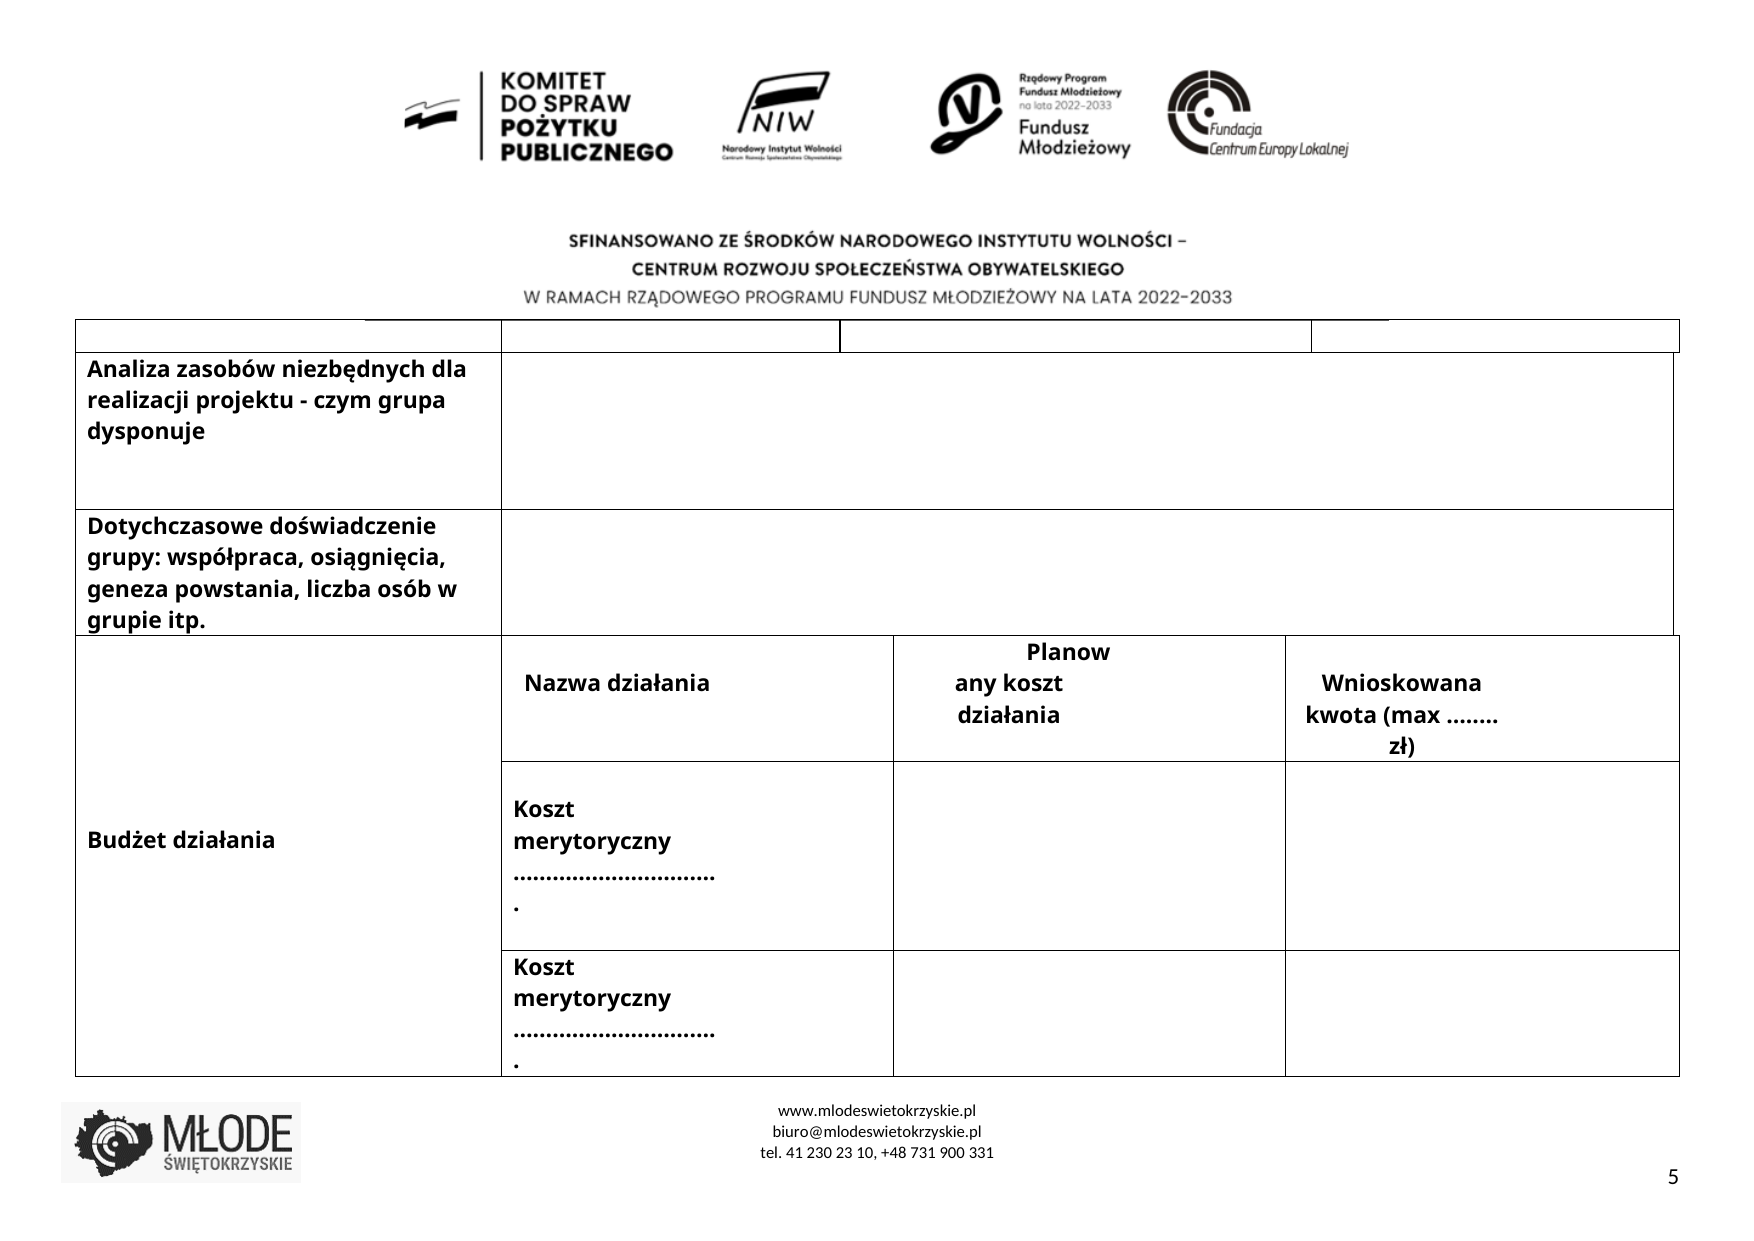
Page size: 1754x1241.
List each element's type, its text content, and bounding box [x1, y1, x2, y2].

table_cell [894, 762, 1285, 949]
table_cell [1286, 951, 1679, 1076]
table_cell Analiza zasobów niezbędnych dla realizacji projektu - czym grupa dysponuje [76, 353, 501, 509]
table_cell Nazwa działania [502, 636, 893, 761]
table_cell 2. [841, 320, 1311, 352]
table_cell Dotychczasowe doświadczenie grupy: współpraca, osiągnięcia, geneza powstania, liczba osób w grupie itp. [76, 510, 501, 635]
table_cell Koszt merytoryczny ………………………….. [502, 951, 893, 1076]
table_cell Budżet działania [76, 636, 501, 1076]
table_cell [502, 510, 1673, 635]
picture [61, 1102, 301, 1183]
table_cell Planowany koszt działania [894, 636, 1285, 761]
table_cell Koszt merytoryczny ………………………….. [502, 762, 893, 949]
table_cell 1. [502, 320, 839, 352]
table_cell [1312, 320, 1679, 352]
table_cell [894, 951, 1285, 1076]
table_cell Wnioskowana kwota (max …..... zł) [1286, 636, 1679, 761]
table_cell [1286, 762, 1679, 949]
picture [404, 29, 1350, 319]
table_cell [502, 353, 1673, 509]
